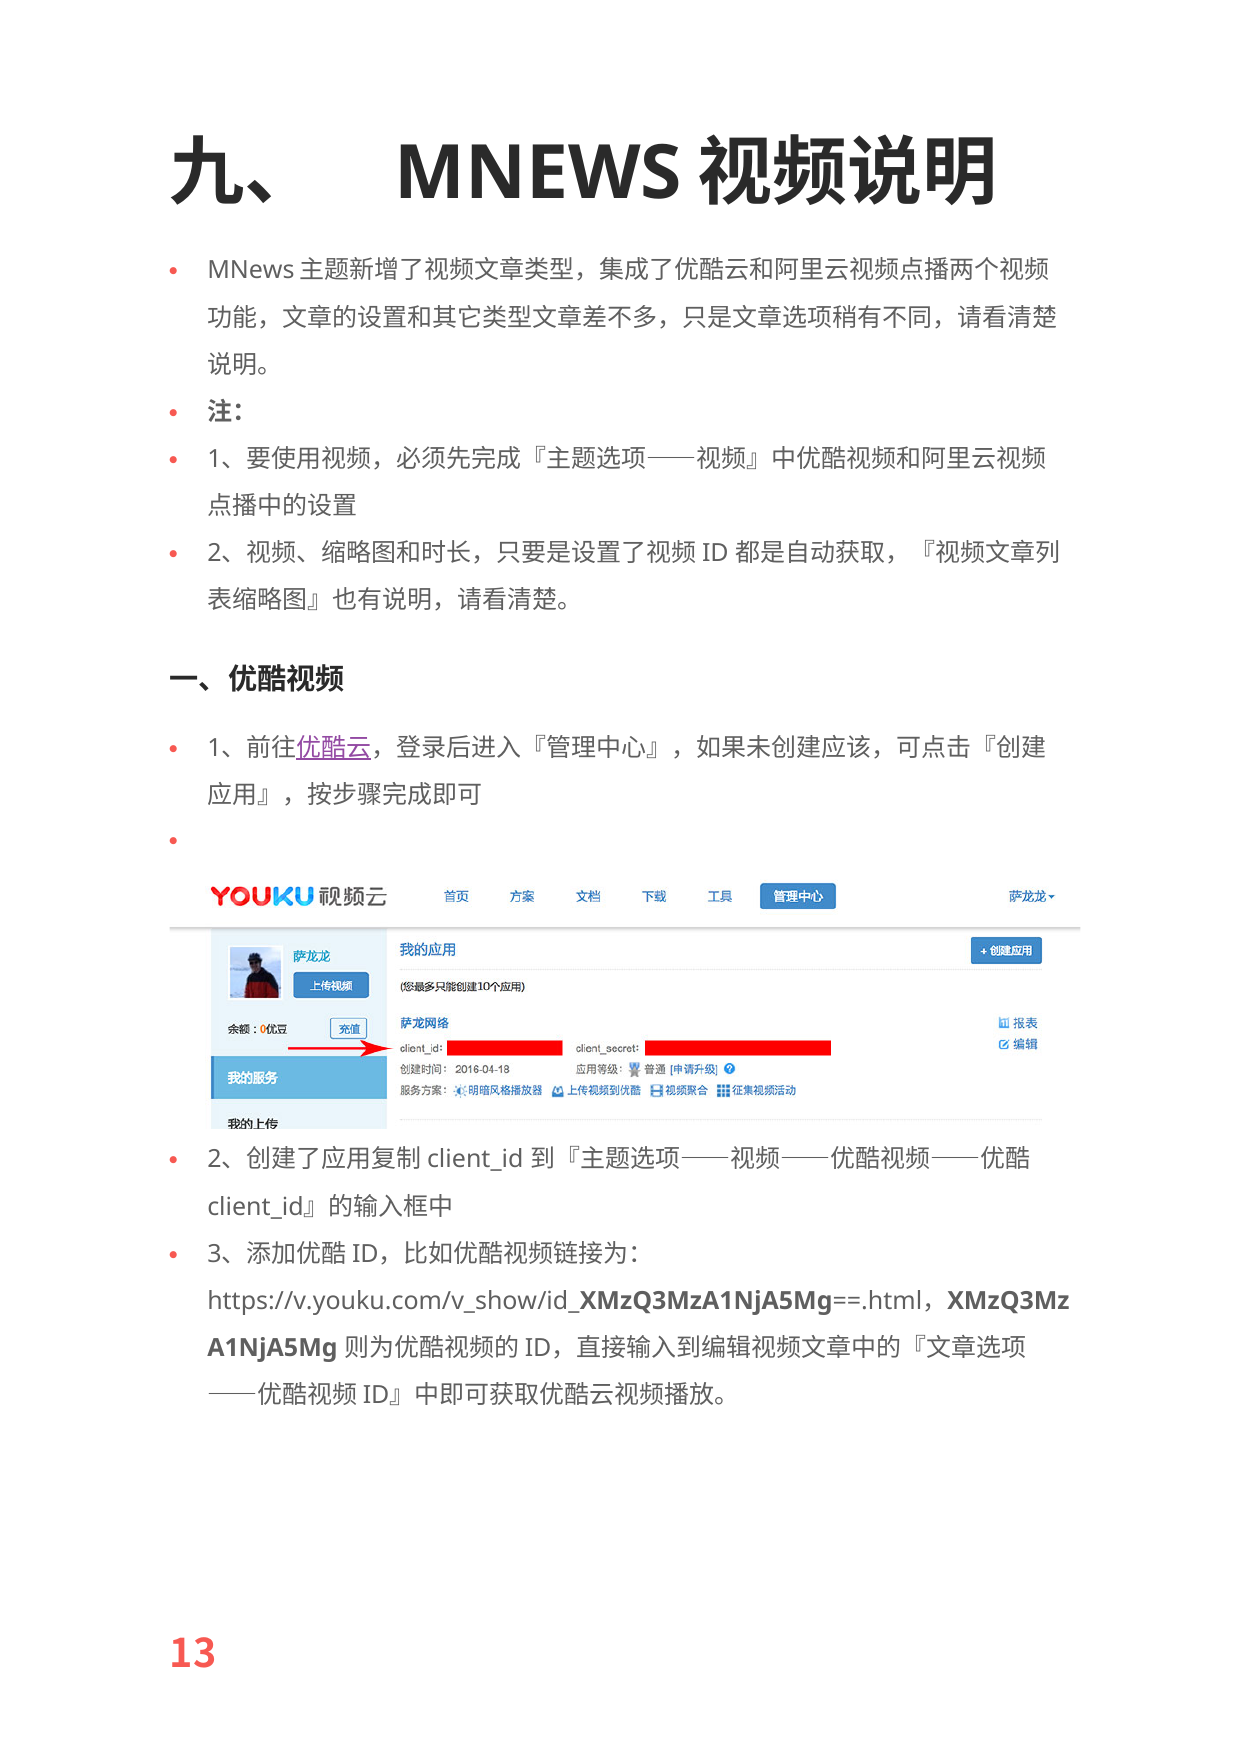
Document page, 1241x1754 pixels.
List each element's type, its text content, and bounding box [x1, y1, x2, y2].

picture [169, 865, 1081, 1129]
list 1、要使用视频，必须先完成『主题选项——视频』中优酷视频和阿里云视频点播中的设置 [169, 438, 1071, 522]
subtitle MNews视频说明 [169, 112, 1071, 221]
list 注： [169, 391, 1071, 427]
list 1、前往优酷云，登录后进入『管理中心』，如果未创建应该，可点击『创建应用』，按步骤完成即可 [169, 727, 1071, 811]
list 3、添加优酷 ID，比如优酷视频链接为：https://v.youku.com/v_show/id_XMzQ3MzA1NjA5Mg==.html，XMzQ3MzA1NjA5Mg 则为优酷视频的 ID，直接输入到编辑视频文章中的『文章选项——优酷视频 ID』中即可获取优酷云视频播放。 [169, 1233, 1071, 1411]
list 2、视频、缩略图和时长，只要是设置了视频 ID 都是自动获取，『视频文章列表缩略图』也有说明，请看清楚。 [169, 532, 1071, 616]
list 2、创建了应用复制 client_id 到『主题选项——视频——优酷视频——优酷client_id』的输入框中 [169, 1139, 1071, 1222]
subtitle 一、优酷视频 [169, 656, 1071, 698]
list MNews主题新增了视频文章类型，集成了优酷云和阿里云视频点播两个视频功能，文章的设置和其它类型文章差不多，只是文章选项稍有不同，请看清楚说明。 [169, 250, 1071, 380]
